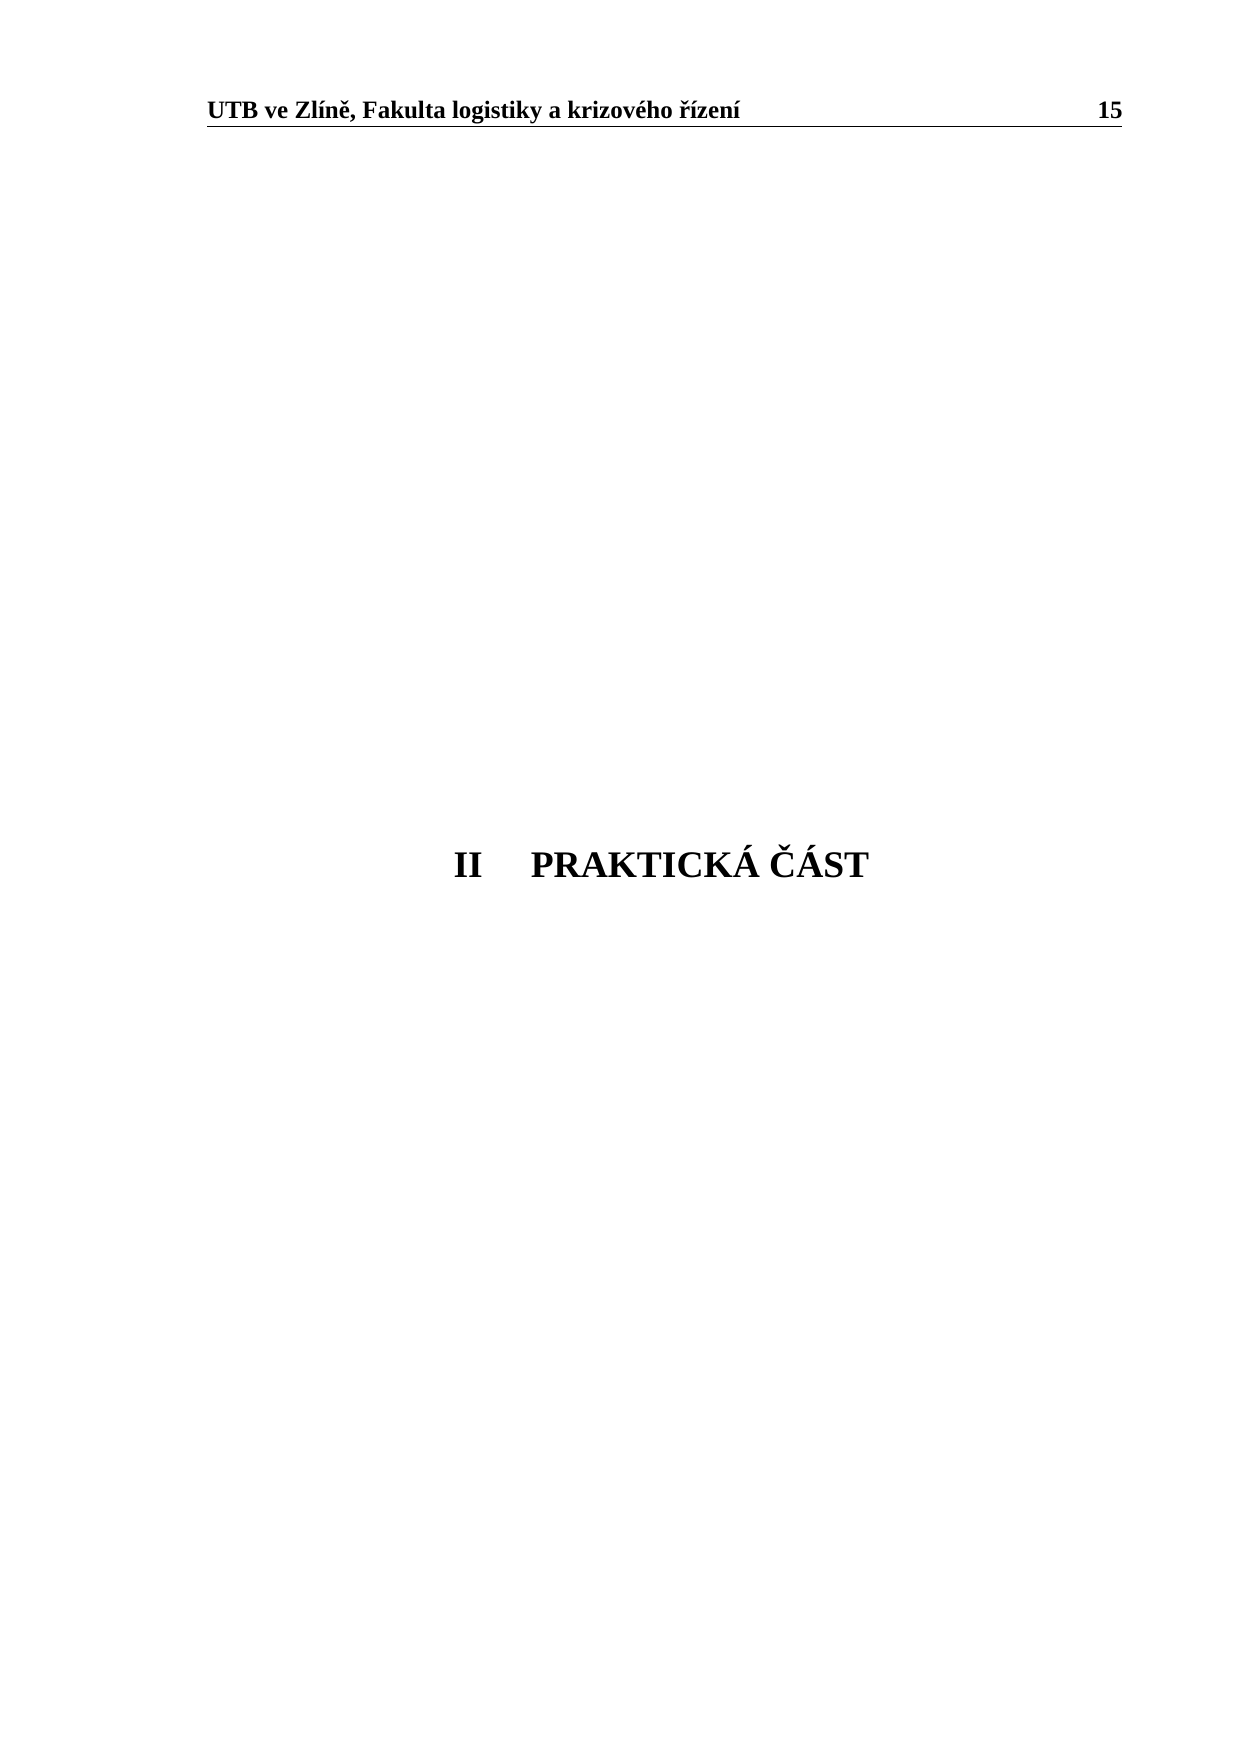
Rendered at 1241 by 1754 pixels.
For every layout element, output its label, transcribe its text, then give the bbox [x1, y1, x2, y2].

table_header praktická část [516, 177, 1067, 1052]
table_header [207, 177, 516, 1052]
